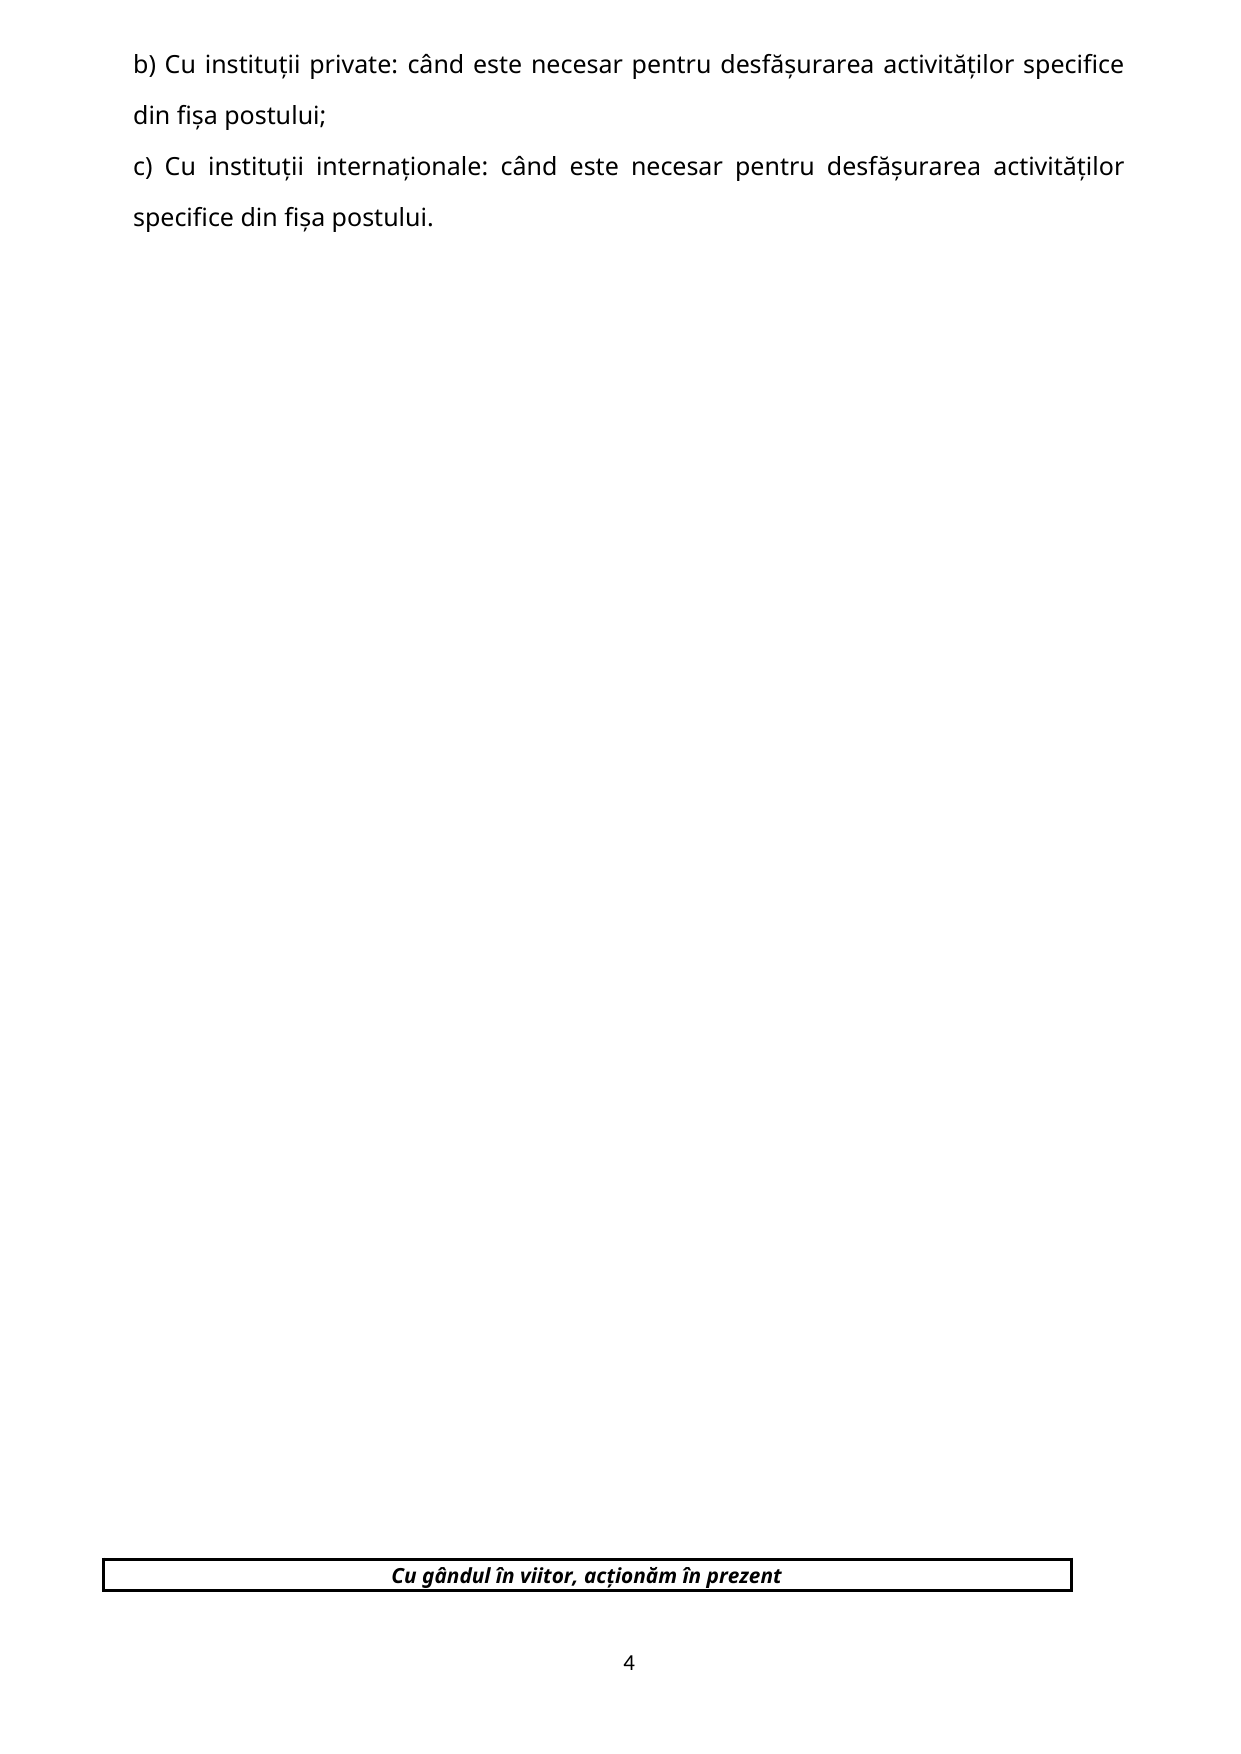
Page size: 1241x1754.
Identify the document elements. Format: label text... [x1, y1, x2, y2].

text b) Cu instituții private: când este necesar pentru desfășurarea activităților specifice din fișa postului; [133, 47, 1125, 132]
text c) Cu instituții internaționale: când este necesar pentru desfășurarea activităților specifice din fișa postului. [133, 149, 1125, 234]
